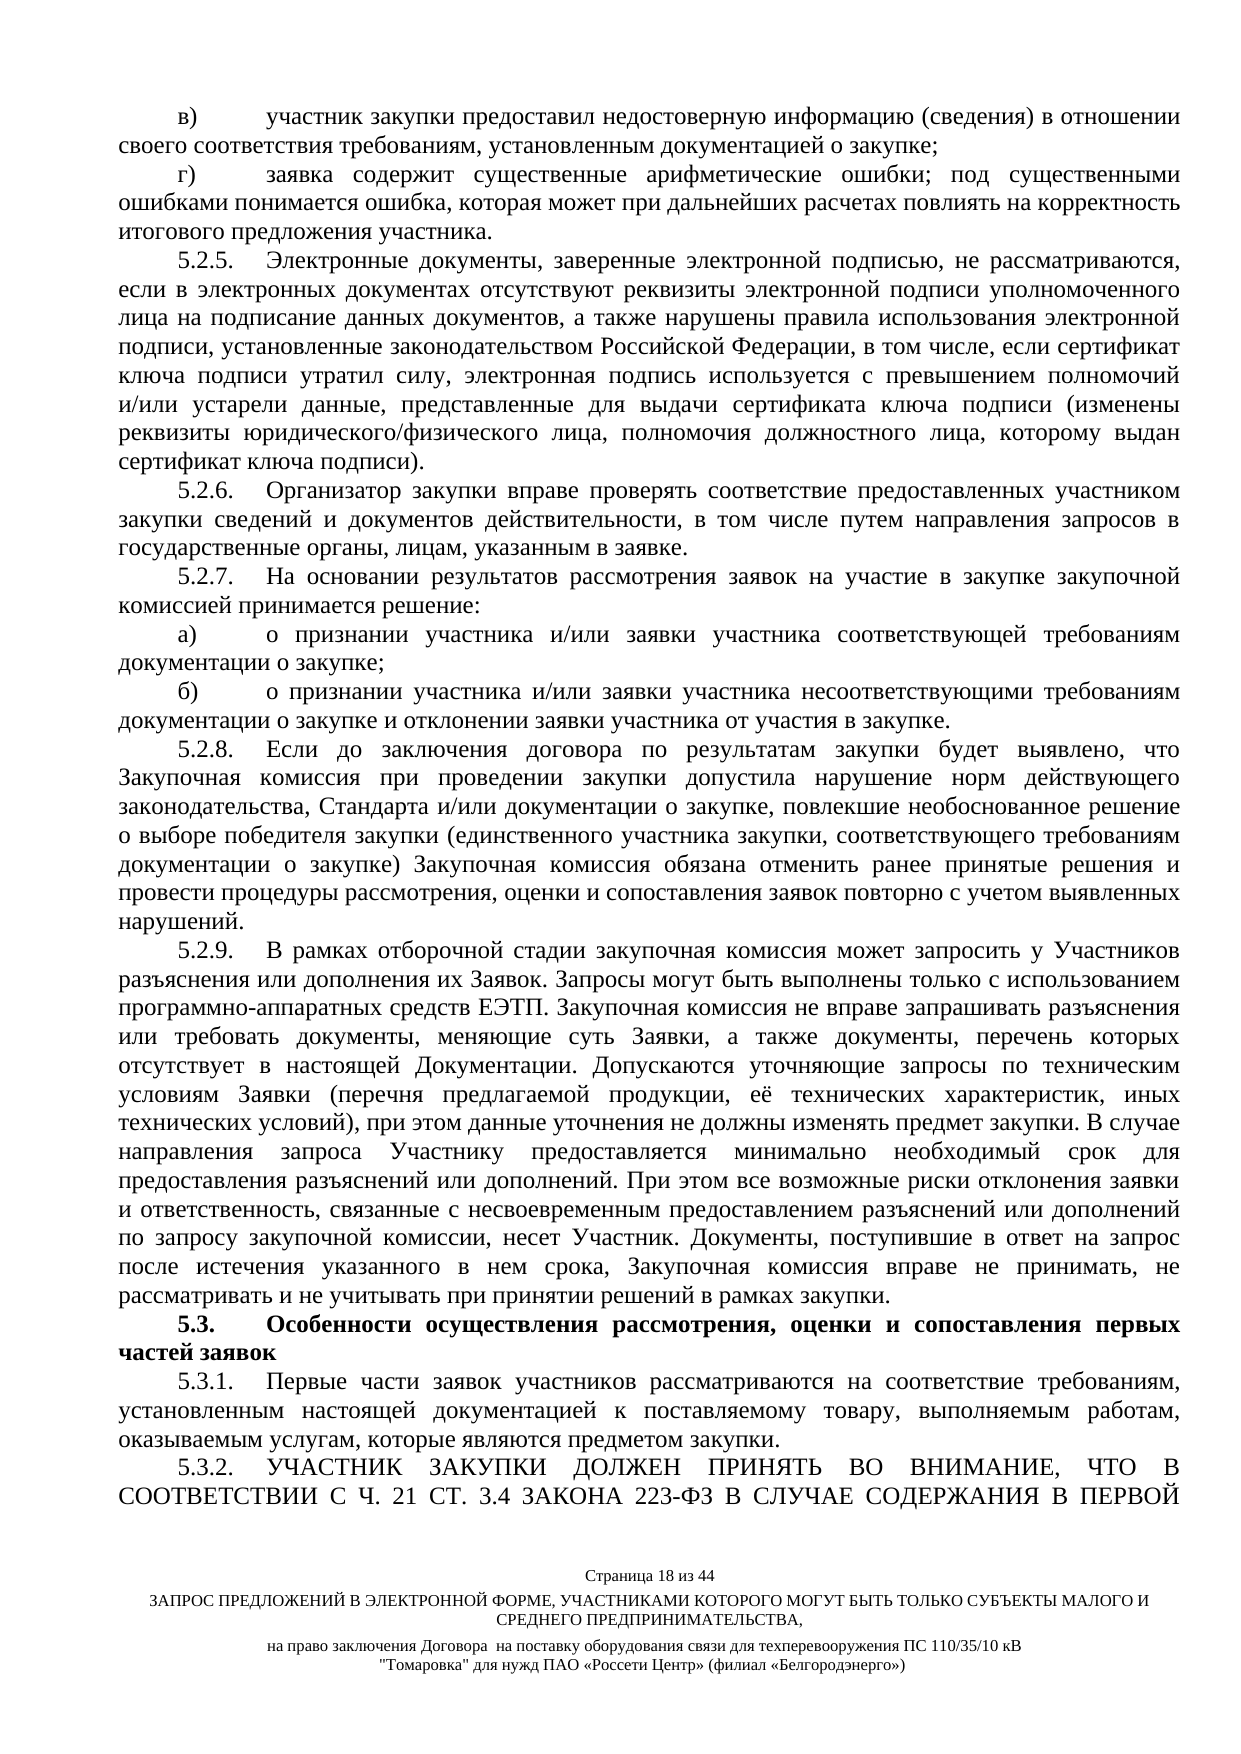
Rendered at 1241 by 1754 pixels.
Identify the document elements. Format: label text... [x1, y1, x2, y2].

subtitle Если до заключения договора по результатам закупки будет выявлено, что Закупочная комиссия при проведении закупки допустила нарушение норм действующего законодательства, Стандарта и/или документации о закупке, повлекшие необоснованное решение о выборе победителя закупки (единственного участника закупки, соответствующего требованиям документации о закупке) Закупочная комиссия обязана отменить ранее принятые решения и провести процедуры рассмотрения, оценки и сопоставления заявок повторно с учетом выявленных нарушений. [118, 734, 1181, 935]
list заявка содержит существенные арифметические ошибки; под существенными ошибками понимается ошибка, которая может при дальнейших расчетах повлиять на корректность итогового предложения участника. [118, 159, 1181, 245]
subtitle о признании участника и/или заявки участника несоответствующими требованиям документации о закупке и отклонении заявки участника от участия в закупке. [118, 676, 1181, 734]
subtitle Первые части заявок участников рассматриваются на соответствие требованиям, установленным настоящей документацией к поставляемому товару, выполняемым работам, оказываемым услугам, которые являются предметом закупки. [118, 1366, 1181, 1452]
subtitle На основании результатов рассмотрения заявок на участие в закупке закупочной комиссией принимается решение: [118, 561, 1181, 619]
subtitle Организатор закупки вправе проверять соответствие предоставленных участником закупки сведений и документов действительности, в том числе путем направления запросов в государственные органы, лицам, указанным в заявке. [118, 475, 1181, 561]
subtitle Электронные документы, заверенные электронной подписью, не рассматриваются, если в электронных документах отсутствуют реквизиты электронной подписи уполномоченного лица на подписание данных документов, а также нарушены правила использования электронной подписи, установленные законодательством Российской Федерации, в том числе, если сертификат ключа подписи утратил силу, электронная подпись используется с превышением полномочий и/или устарели данные, представленные для выдачи сертификата ключа подписи (изменены реквизиты юридического/физического лица, полномочия должностного лица, которому выдан сертификат ключа подписи). [118, 245, 1181, 475]
subtitle Особенности осуществления рассмотрения, оценки и сопоставления первых частей заявок [118, 1309, 1181, 1366]
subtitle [118, 1452, 1181, 1510]
list участник закупки предоставил недостоверную информацию (сведения) в отношении своего соответствия требованиям, установленным документацией о закупке; [118, 101, 1181, 159]
subtitle о признании участника и/или заявки участника соответствующей требованиям документации о закупке; [118, 619, 1181, 676]
subtitle В рамках отборочной стадии закупочная комиссия может запросить у Участников разъяснения или дополнения их Заявок. Запросы могут быть выполнены только с использованием программно-аппаратных средств ЕЭТП. Закупочная комиссия не вправе запрашивать разъяснения или требовать документы, меняющие суть Заявки, а также документы, перечень которых отсутствует в настоящей Документации. Допускаются уточняющие запросы по техническим условиям Заявки (перечня предлагаемой продукции, её технических характеристик, иных технических условий), при этом данные уточнения не должны изменять предмет закупки. В случае направления запроса Участнику предоставляется минимально необходимый срок для предоставления разъяснений или дополнений. При этом все возможные риски отклонения заявки и ответственность, связанные с несвоевременным предоставлением разъяснений или дополнений по запросу закупочной комиссии, несет Участник. Документы, поступившие в ответ на запрос после истечения указанного в нем срока, Закупочная комиссия вправе не принимать, не рассматривать и не учитывать при принятии решений в рамках закупки. [118, 935, 1181, 1309]
